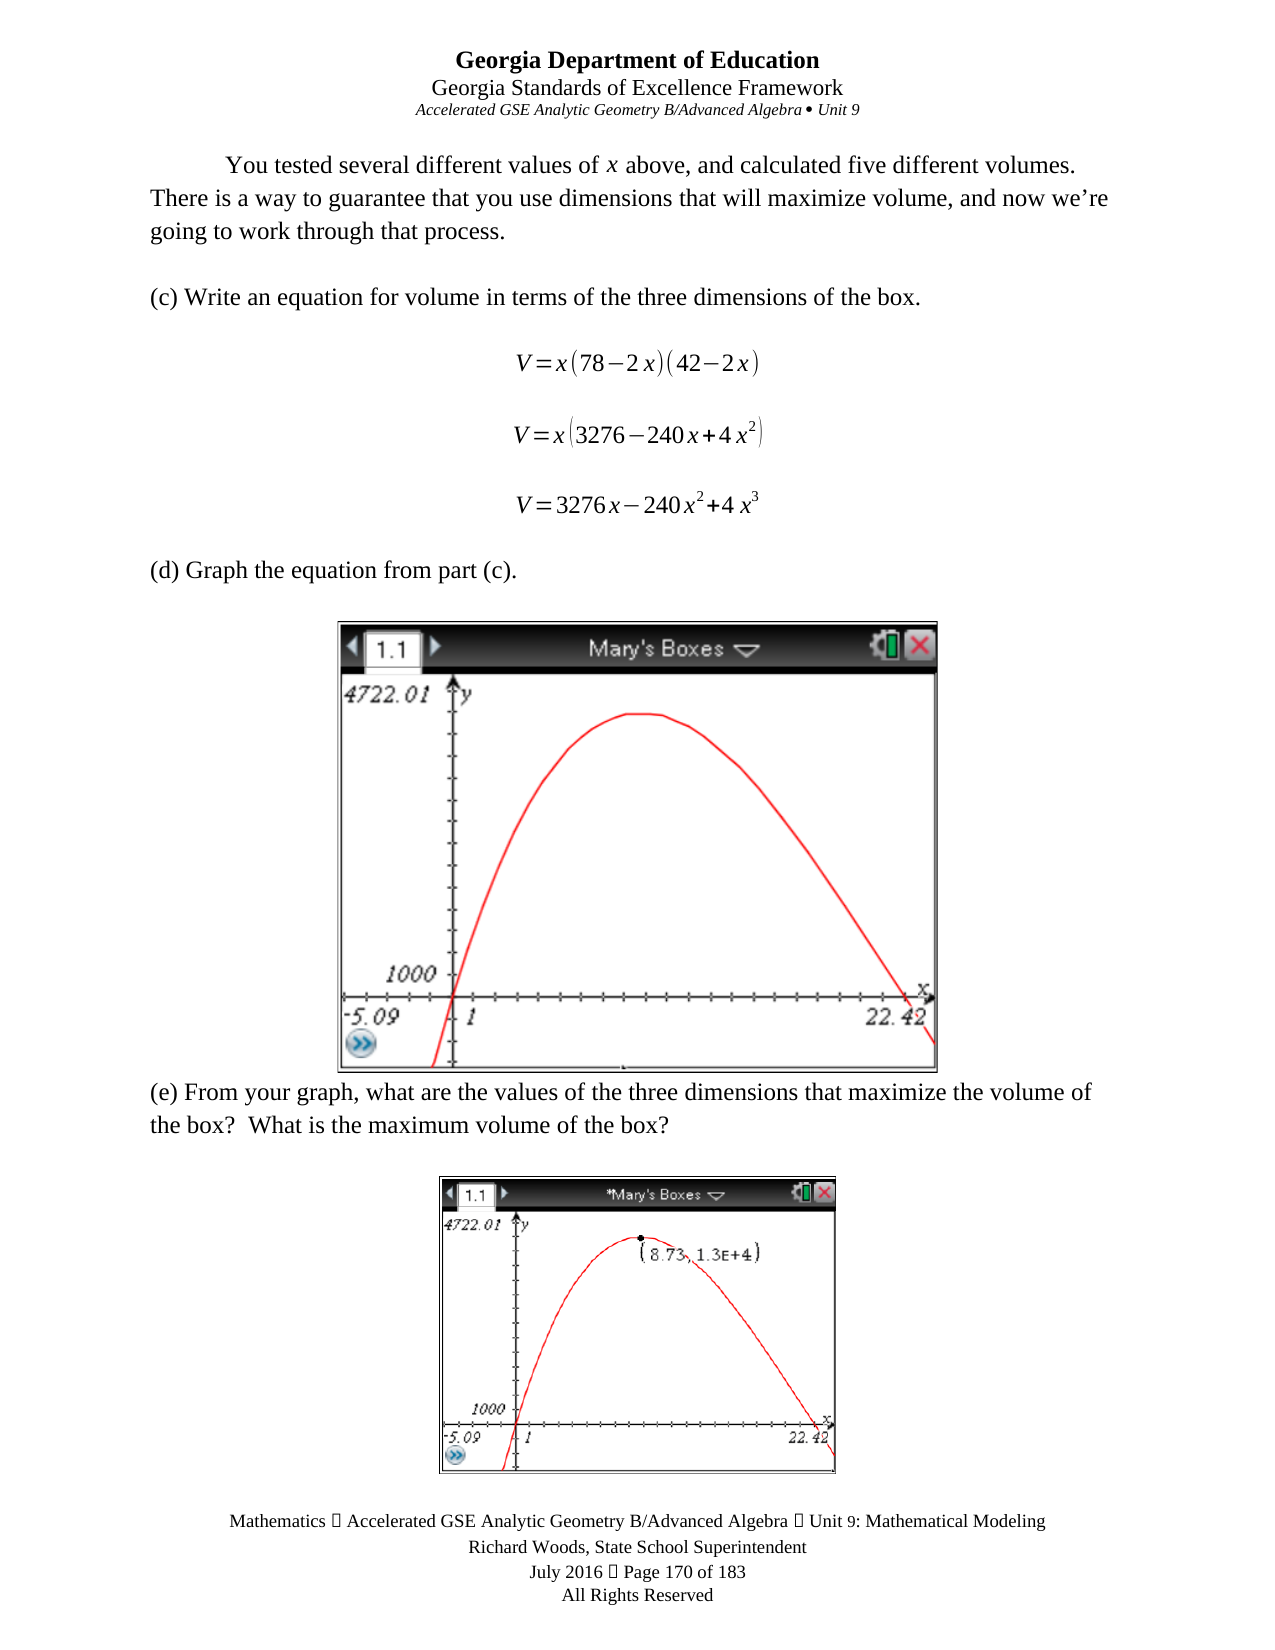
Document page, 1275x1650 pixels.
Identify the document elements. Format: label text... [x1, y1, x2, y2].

picture [439, 1176, 836, 1474]
text (e) From your graph, what are the values of the three dimensions that maximize the volume of the box? What is the maximum volume of the box? [150, 1077, 1125, 1139]
text (d) Graph the equation from part (c). [150, 555, 1125, 584]
picture [337, 621, 938, 1073]
text (c) Write an equation for volume in terms of the three dimensions of the box. [150, 282, 1125, 311]
text You tested several different values of above, and calculated five different volumes. There is a way to guarantee that you use dimensions that will maximize volume, and now we’re going to work through that process. [150, 150, 1125, 245]
